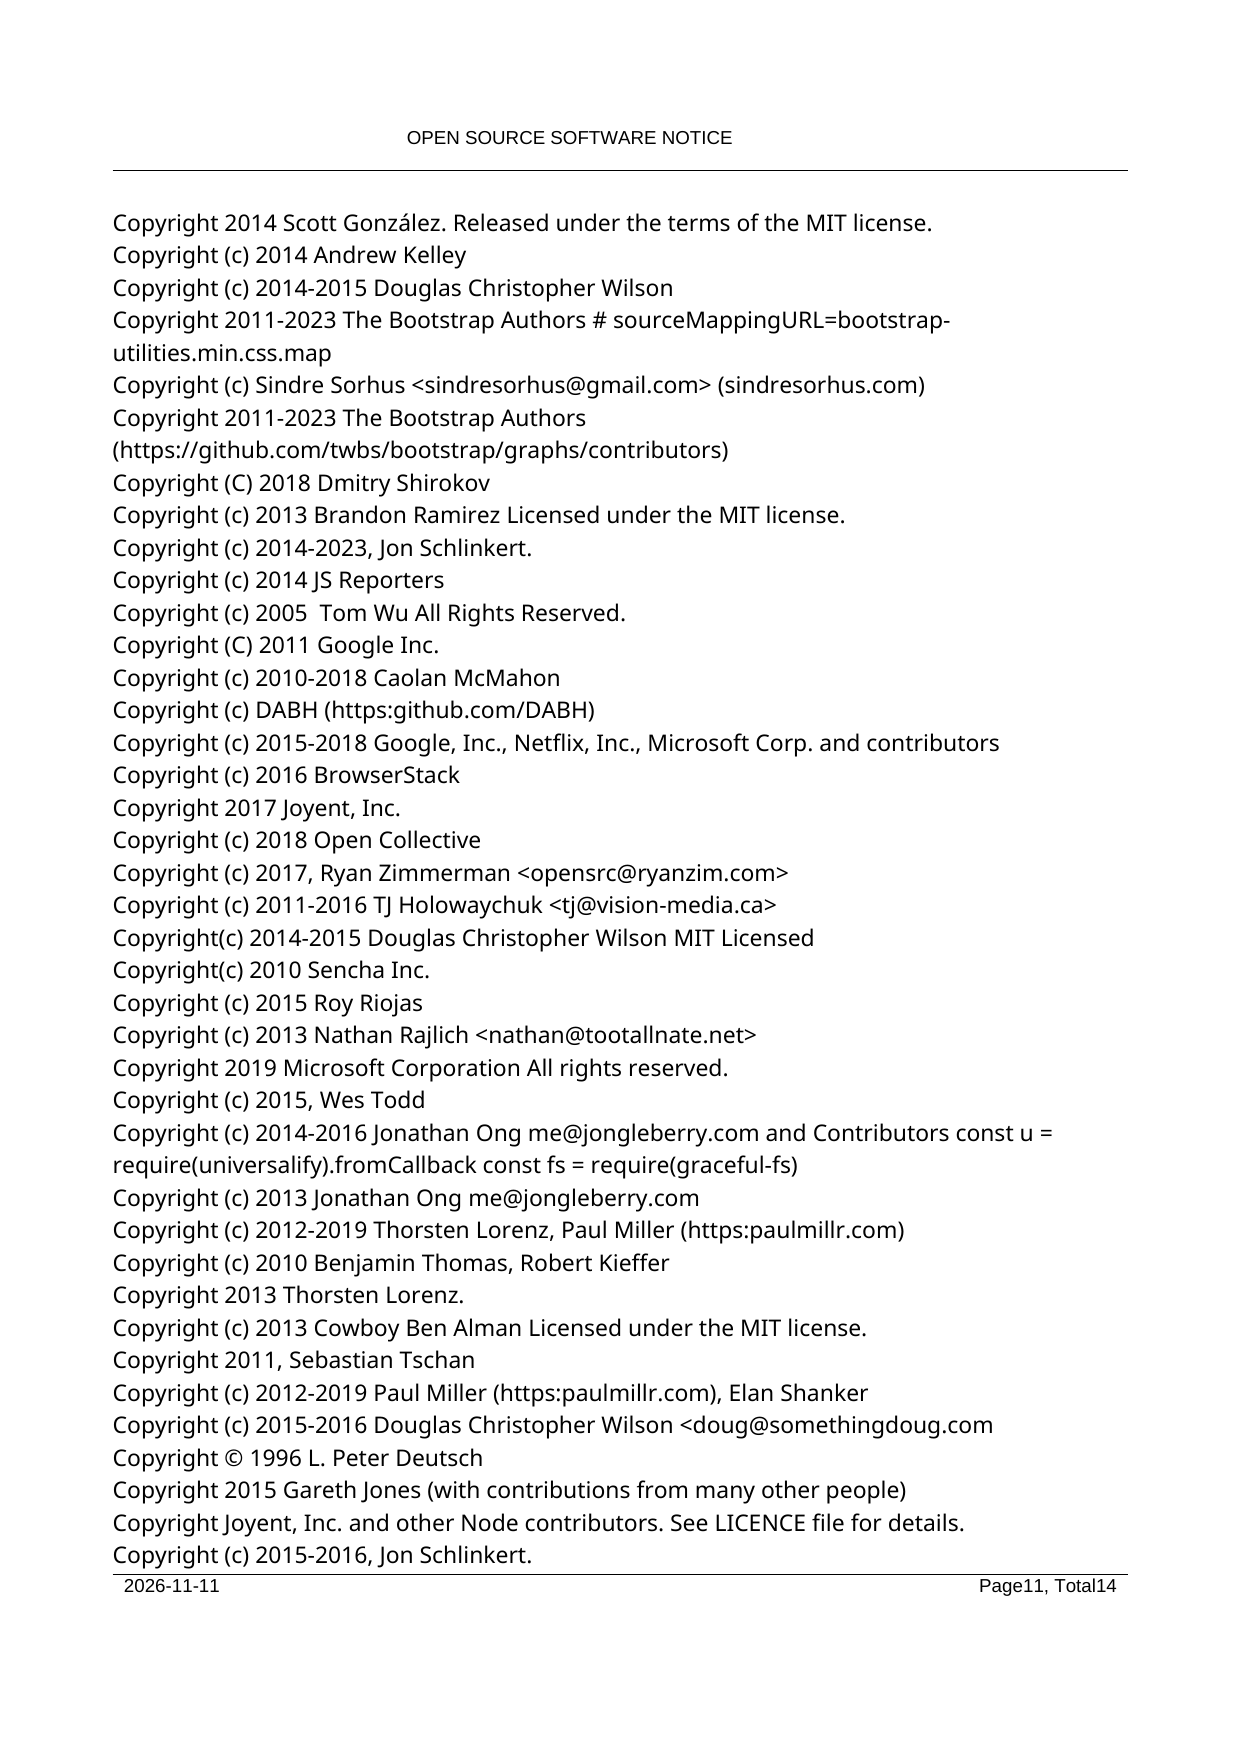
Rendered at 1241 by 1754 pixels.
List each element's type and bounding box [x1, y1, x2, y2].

text [112, 206, 1128, 1571]
